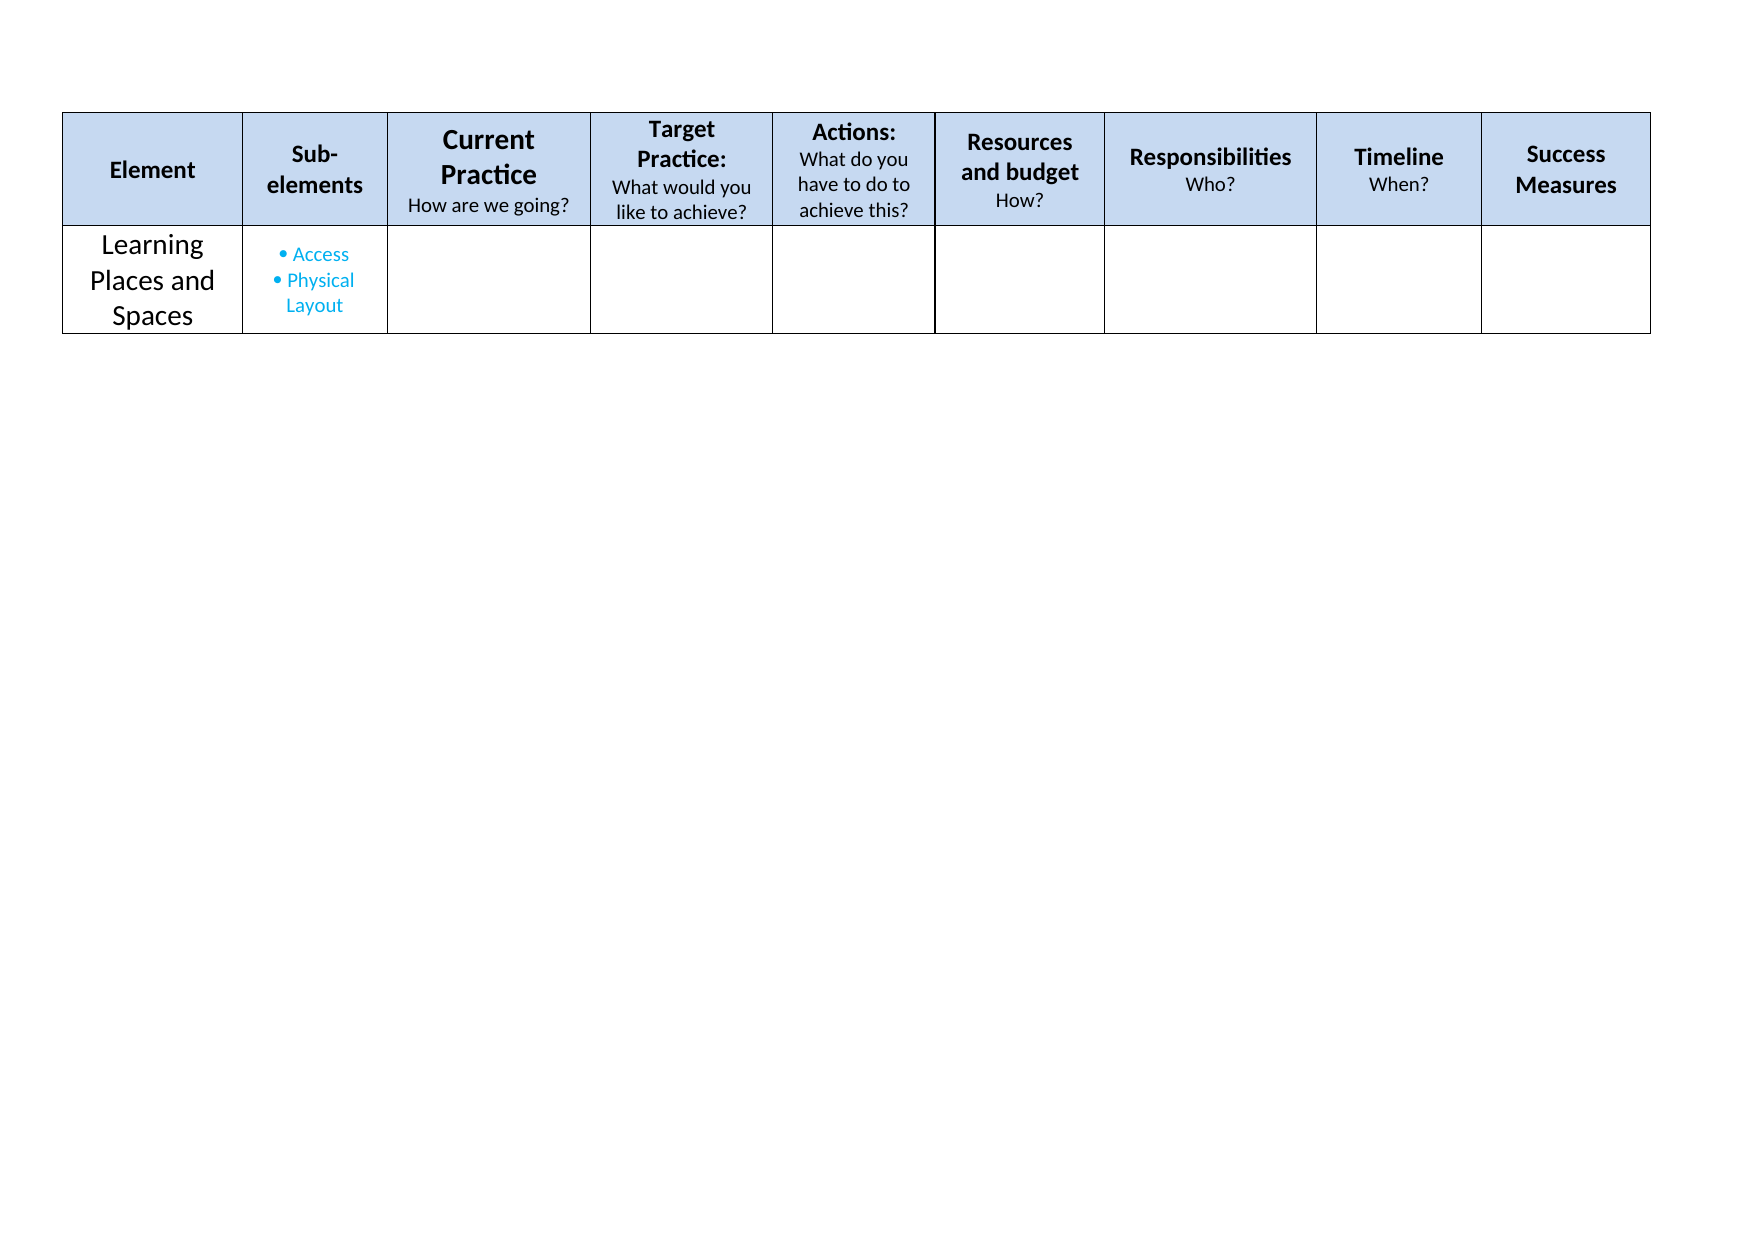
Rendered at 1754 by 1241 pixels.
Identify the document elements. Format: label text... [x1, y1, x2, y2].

table_cell Learning Places and Spaces [63, 226, 242, 333]
table_header Target Practice: What would you like to achieve? [591, 113, 772, 225]
table_header Responsibilities Who? [1105, 113, 1316, 225]
table_cell [591, 226, 772, 333]
table_cell [1317, 226, 1481, 333]
table_header Resources and budget How? [936, 113, 1104, 225]
table_cell [388, 226, 590, 333]
table_header Current Practice How are we going? [388, 113, 590, 225]
table_header Success Measures [1482, 113, 1650, 225]
table_cell [773, 226, 934, 333]
table_cell [1482, 226, 1650, 333]
table_header Actions: What do you have to do to achieve this? [773, 113, 934, 225]
table_header Element [63, 113, 242, 225]
table_cell [936, 226, 1104, 333]
table_header Sub- elements [243, 113, 387, 225]
table_cell Access Physical Layout [243, 226, 387, 333]
table_header Timeline When? [1317, 113, 1481, 225]
table_cell [1105, 226, 1316, 333]
